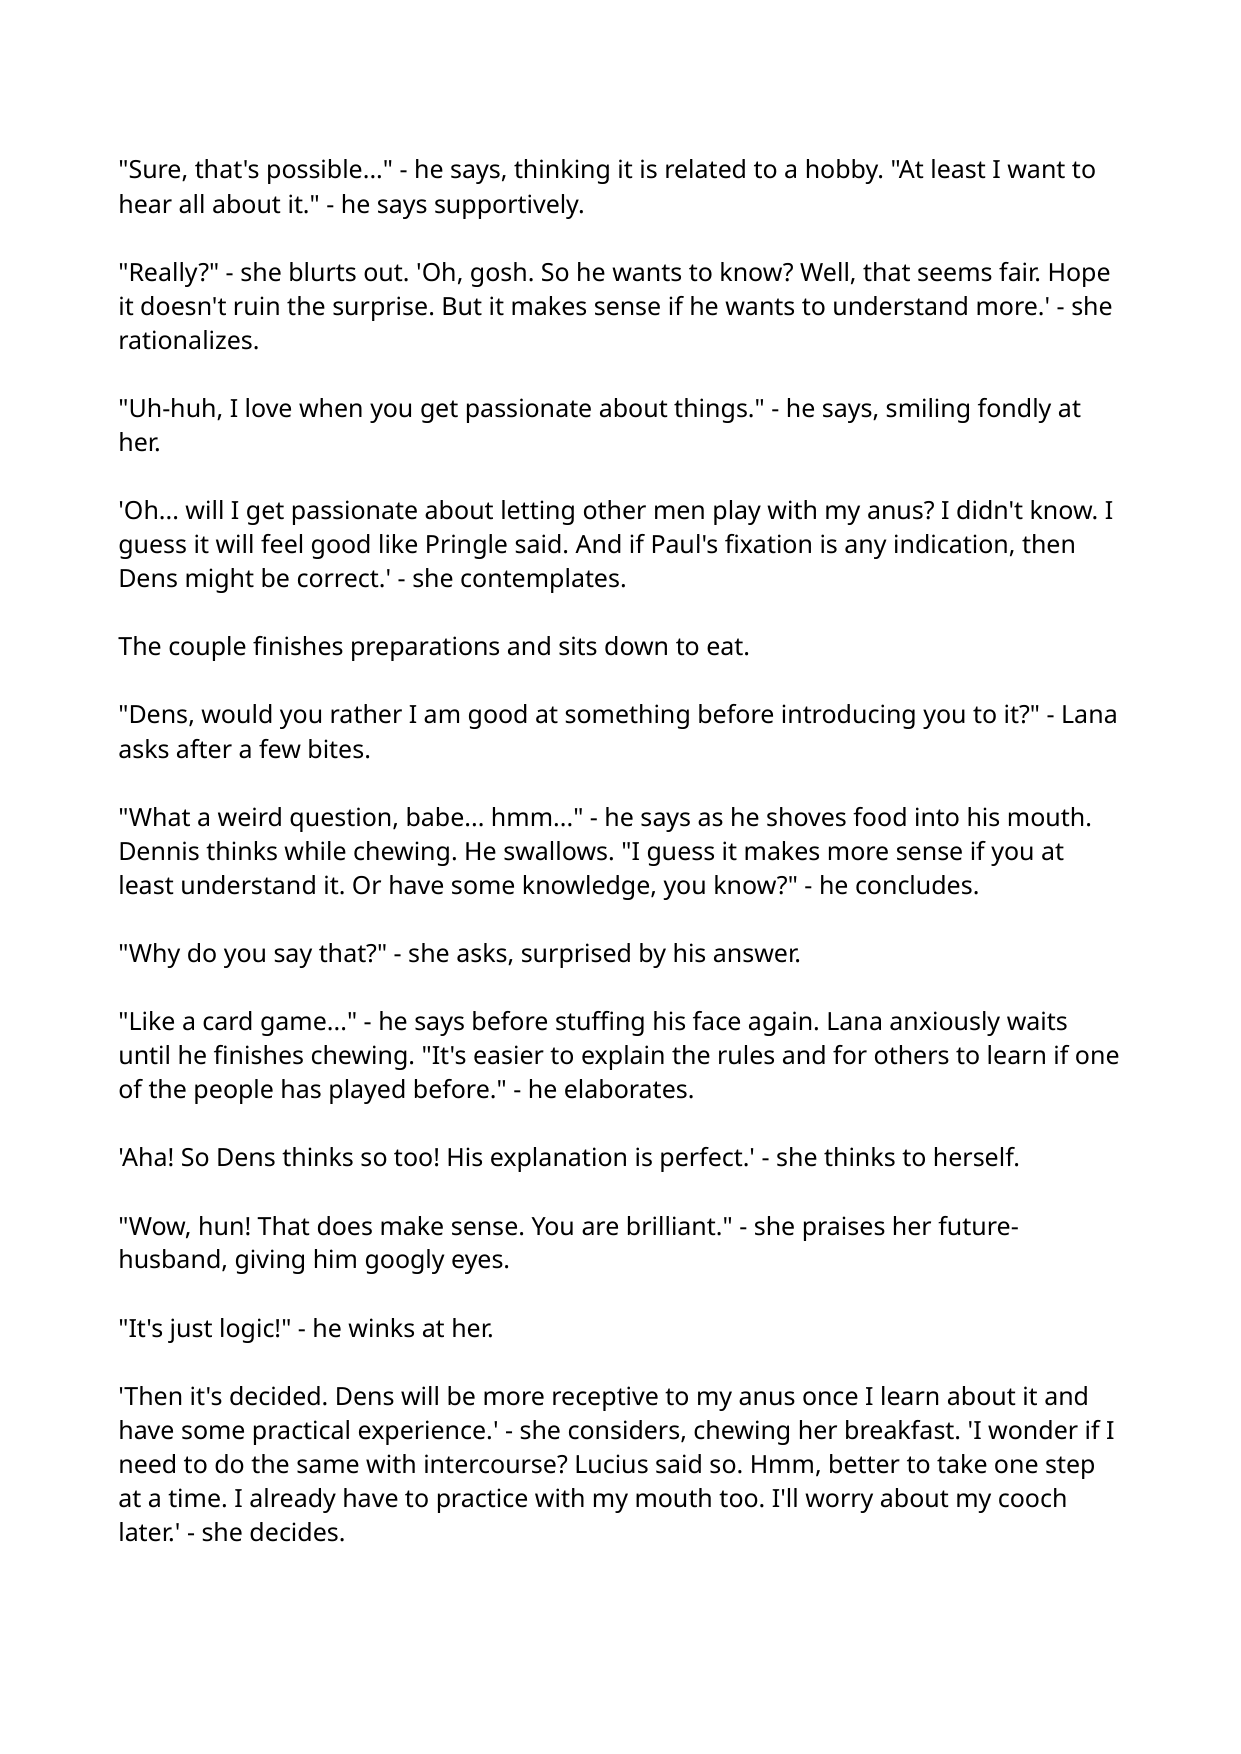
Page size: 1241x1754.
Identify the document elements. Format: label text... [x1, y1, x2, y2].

text The couple finishes preparations and sits down to eat. [118, 629, 1122, 663]
text 'Oh... will I get passionate about letting other men play with my anus? I didn't know. I guess it will feel good like Pringle said. And if Paul's fixation is any indication, then Dens might be correct.' - she contemplates. [118, 493, 1122, 595]
text "It's just logic!" - he winks at her. [118, 1310, 1122, 1344]
text "What a weird question, babe... hmm..." - he says as he shoves food into his mouth. Dennis thinks while chewing. He swallows. "I guess it makes more sense if you at least understand it. Or have some knowledge, you know?" - he concludes. [118, 799, 1122, 902]
text "Wow, hun! That does make sense. You are brilliant." - she praises her future-husband, giving him googly eyes. [118, 1208, 1122, 1276]
text "Like a card game..." - he says before stuffing his face again. Lana anxiously waits until he finishes chewing. "It's easier to explain the rules and for others to learn if one of the people has played before." - he elaborates. [118, 1004, 1122, 1106]
text "Dens, would you rather I am good at something before introducing you to it?" - Lana asks after a few bites. [118, 697, 1122, 765]
text "Why do you say that?" - she asks, surprised by his answer. [118, 936, 1122, 970]
text "Sure, that's possible..." - he says, thinking it is related to a hobby. "At least I want to hear all about it." - he says supportively. [118, 152, 1122, 220]
text "Really?" - she blurts out. 'Oh, gosh. So he wants to know? Well, that seems fair. Hope it doesn't ruin the surprise. But it makes sense if he wants to understand more.' - she rationalizes. [118, 254, 1122, 357]
text 'Then it's decided. Dens will be more receptive to my anus once I learn about it and have some practical experience.' - she considers, chewing her breakfast. 'I wonder if I need to do the same with intercourse? Lucius said so. Hmm, better to take one step at a time. I already have to practice with my mouth too. I'll worry about my cooch later.' - she decides. [118, 1378, 1122, 1549]
text 'Aha! So Dens thinks so too! His explanation is perfect.' - she thinks to herself. [118, 1140, 1122, 1174]
text "Uh-huh, I love when you get passionate about things." - he says, smiling fondly at her. [118, 391, 1122, 459]
